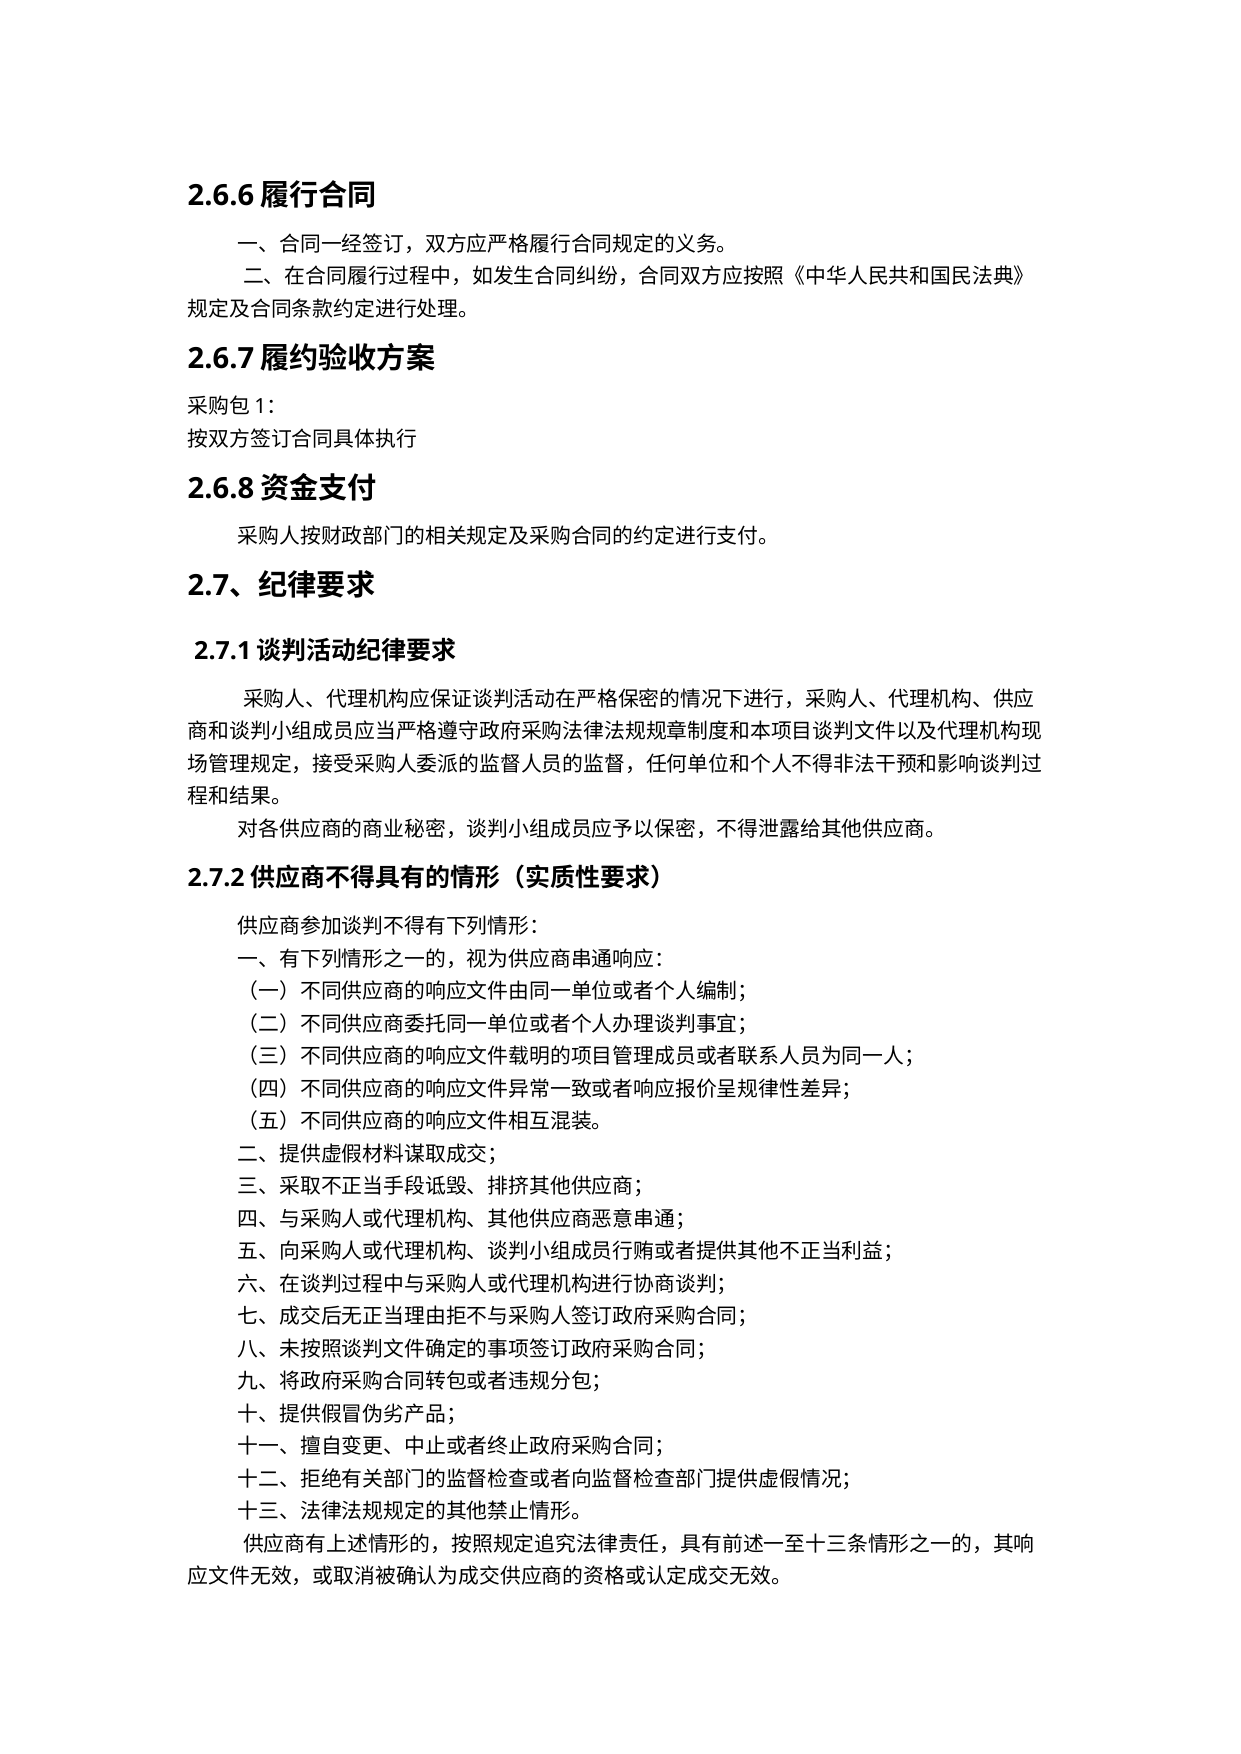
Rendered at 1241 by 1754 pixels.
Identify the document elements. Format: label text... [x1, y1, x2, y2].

text 2.6.7履约验收方案 [187, 324, 1053, 389]
text 六、在谈判过程中与采购人或代理机构进行协商谈判； [187, 1267, 1053, 1299]
text 八、未按照谈判文件确定的事项签订政府采购合同； [187, 1332, 1053, 1364]
text 2.6.8资金支付 [187, 454, 1053, 519]
text 二、在合同履行过程中，如发生合同纠纷，合同双方应按照《中华人民共和国民法典》规定及合同条款约定进行处理。 [187, 259, 1053, 324]
text 供应商参加谈判不得有下列情形： [187, 909, 1053, 942]
text 十、提供假冒伪劣产品； [187, 1397, 1053, 1429]
text 供应商有上述情形的，按照规定追究法律责任，具有前述一至十三条情形之一的，其响应文件无效，或取消被确认为成交供应商的资格或认定成交无效。 [187, 1527, 1053, 1592]
text 一、合同一经签订，双方应严格履行合同规定的义务。 [187, 227, 1053, 259]
text 一、有下列情形之一的，视为供应商串通响应： [187, 942, 1053, 974]
text 十一、擅自变更、中止或者终止政府采购合同； [187, 1429, 1053, 1462]
text 九、将政府采购合同转包或者违规分包； [187, 1364, 1053, 1397]
text 按双方签订合同具体执行 [187, 422, 1053, 454]
text 对各供应商的商业秘密，谈判小组成员应予以保密，不得泄露给其他供应商。 [187, 812, 1053, 844]
text 十三、法律法规规定的其他禁止情形。 [187, 1494, 1053, 1527]
text （四）不同供应商的响应文件异常一致或者响应报价呈规律性差异； [187, 1072, 1053, 1104]
text 采购人按财政部门的相关规定及采购合同的约定进行支付。 [187, 519, 1053, 552]
text 三、采取不正当手段诋毁、排挤其他供应商； [187, 1169, 1053, 1202]
text 十二、拒绝有关部门的监督检查或者向监督检查部门提供虚假情况； [187, 1462, 1053, 1494]
text 2.6.6履行合同 [187, 162, 1053, 227]
text 采购包1： [187, 389, 1053, 422]
text （五）不同供应商的响应文件相互混装。 [187, 1104, 1053, 1137]
text 二、提供虚假材料谋取成交； [187, 1137, 1053, 1169]
text 2.7、纪律要求 [187, 552, 1053, 617]
text 2.7.2供应商不得具有的情形（实质性要求） [187, 844, 1053, 909]
text （三）不同供应商的响应文件载明的项目管理成员或者联系人员为同一人； [187, 1039, 1053, 1072]
text 2.7.1谈判活动纪律要求 [187, 617, 1053, 682]
text （二）不同供应商委托同一单位或者个人办理谈判事宜； [187, 1007, 1053, 1039]
text 五、向采购人或代理机构、谈判小组成员行贿或者提供其他不正当利益； [187, 1234, 1053, 1267]
text 采购人、代理机构应保证谈判活动在严格保密的情况下进行，采购人、代理机构、供应商和谈判小组成员应当严格遵守政府采购法律法规规章制度和本项目谈判文件以及代理机构现场管理规定，接受采购人委派的监督人员的监督，任何单位和个人不得非法干预和影响谈判过程和结果。 [187, 682, 1053, 812]
text 四、与采购人或代理机构、其他供应商恶意串通； [187, 1202, 1053, 1234]
text （一）不同供应商的响应文件由同一单位或者个人编制； [187, 974, 1053, 1007]
text 七、成交后无正当理由拒不与采购人签订政府采购合同； [187, 1299, 1053, 1332]
